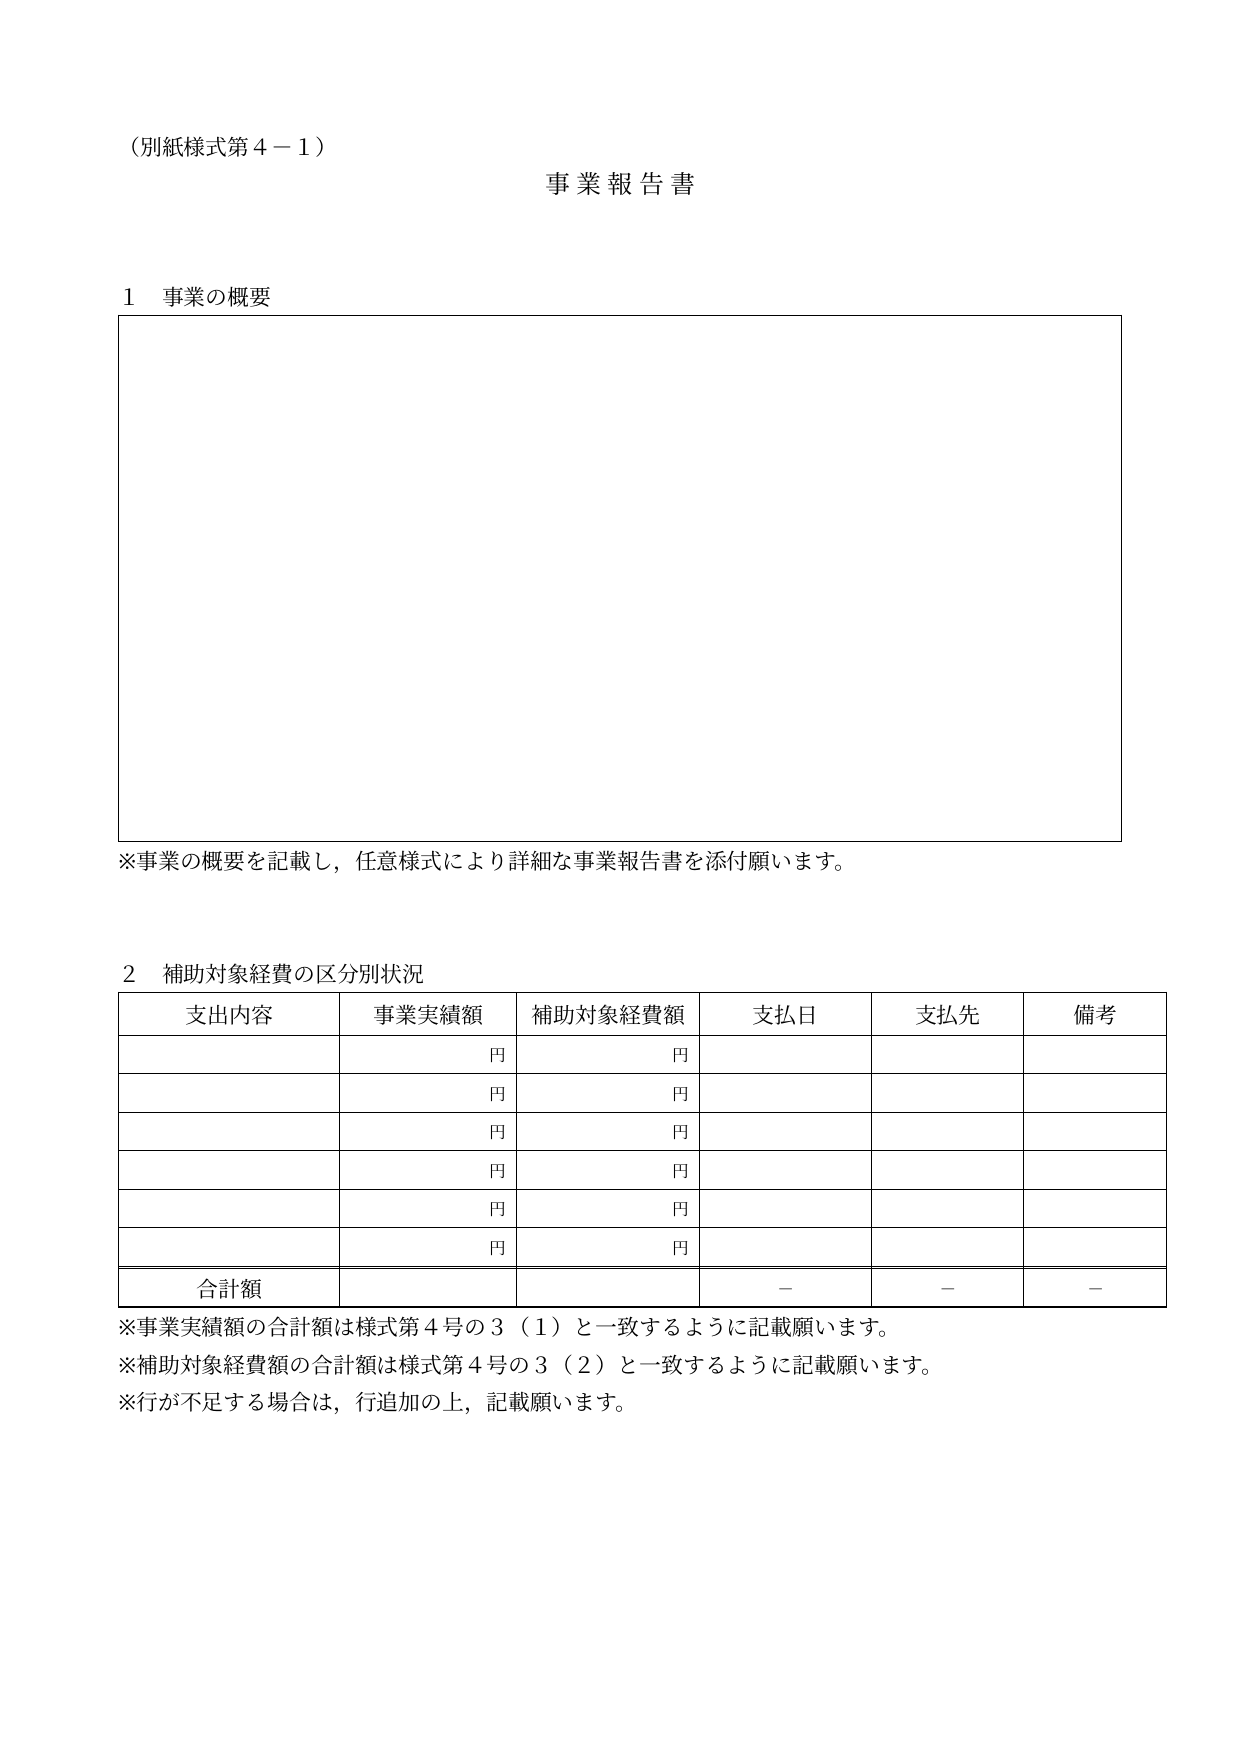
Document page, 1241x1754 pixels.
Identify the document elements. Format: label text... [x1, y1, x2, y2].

table_cell [700, 1228, 871, 1266]
table_cell [872, 1036, 1023, 1073]
table_cell [119, 1036, 339, 1073]
table_cell [119, 1190, 339, 1227]
table_cell － [700, 1269, 871, 1306]
text ※補助対象経費額の合計額は様式第４号の３（２）と一致するように記載願います。 [118, 1345, 1122, 1382]
table_cell [872, 1074, 1023, 1112]
table_header 支払先 [872, 993, 1023, 1034]
table_cell － [872, 1269, 1023, 1306]
table_cell 円 [517, 1151, 699, 1189]
table_header 補助対象経費額 [517, 993, 699, 1034]
table_cell [119, 1228, 339, 1266]
table_header 支出内容 [119, 993, 339, 1034]
table_cell [872, 1113, 1023, 1150]
table_cell [517, 1269, 699, 1306]
table_cell [700, 1074, 871, 1112]
text ※事業の概要を記載し，任意様式により詳細な事業報告書を添付願います。 [118, 842, 1122, 879]
text （別紙様式第４－１） [118, 127, 1122, 164]
table_header [119, 316, 1121, 841]
table_header 支払日 [700, 993, 871, 1034]
table_cell 円 [517, 1074, 699, 1112]
text 事 業 報 告 書 [118, 164, 1122, 202]
table_cell 円 [517, 1190, 699, 1227]
table_cell 円 [340, 1036, 516, 1073]
table_cell 合計額 [119, 1269, 339, 1306]
table_cell [1024, 1151, 1166, 1189]
text ※事業実績額の合計額は様式第４号の３（１）と一致するように記載願います。 [118, 1308, 1122, 1345]
table_cell 円 [340, 1228, 516, 1266]
table_cell 円 [340, 1074, 516, 1112]
table_cell － [1024, 1269, 1166, 1306]
table_cell [119, 1113, 339, 1150]
table_cell [872, 1151, 1023, 1189]
table_cell 円 [340, 1190, 516, 1227]
table_cell [872, 1190, 1023, 1227]
table_cell 円 [517, 1036, 699, 1073]
table_cell [1024, 1113, 1166, 1150]
table_cell [340, 1269, 516, 1306]
table_cell [872, 1228, 1023, 1266]
table_cell [700, 1190, 871, 1227]
table_header 事業実績額 [340, 993, 516, 1034]
table_cell 円 [340, 1151, 516, 1189]
table_cell [119, 1074, 339, 1112]
table_cell [700, 1113, 871, 1150]
table_cell [700, 1036, 871, 1073]
text ※行が不足する場合は，行追加の上，記載願います。 [118, 1382, 1122, 1420]
table_cell [1024, 1228, 1166, 1266]
text ２ 補助対象経費の区分別状況 [118, 954, 1122, 992]
table_cell 円 [340, 1113, 516, 1150]
table_cell [1024, 1036, 1166, 1073]
table_cell 円 [517, 1113, 699, 1150]
table_cell [119, 1151, 339, 1189]
text １ 事業の概要 [118, 277, 1122, 314]
table_cell 円 [517, 1228, 699, 1266]
table_cell [1024, 1074, 1166, 1112]
table_cell [1024, 1190, 1166, 1227]
table_header 備考 [1024, 993, 1166, 1034]
table_cell [700, 1151, 871, 1189]
